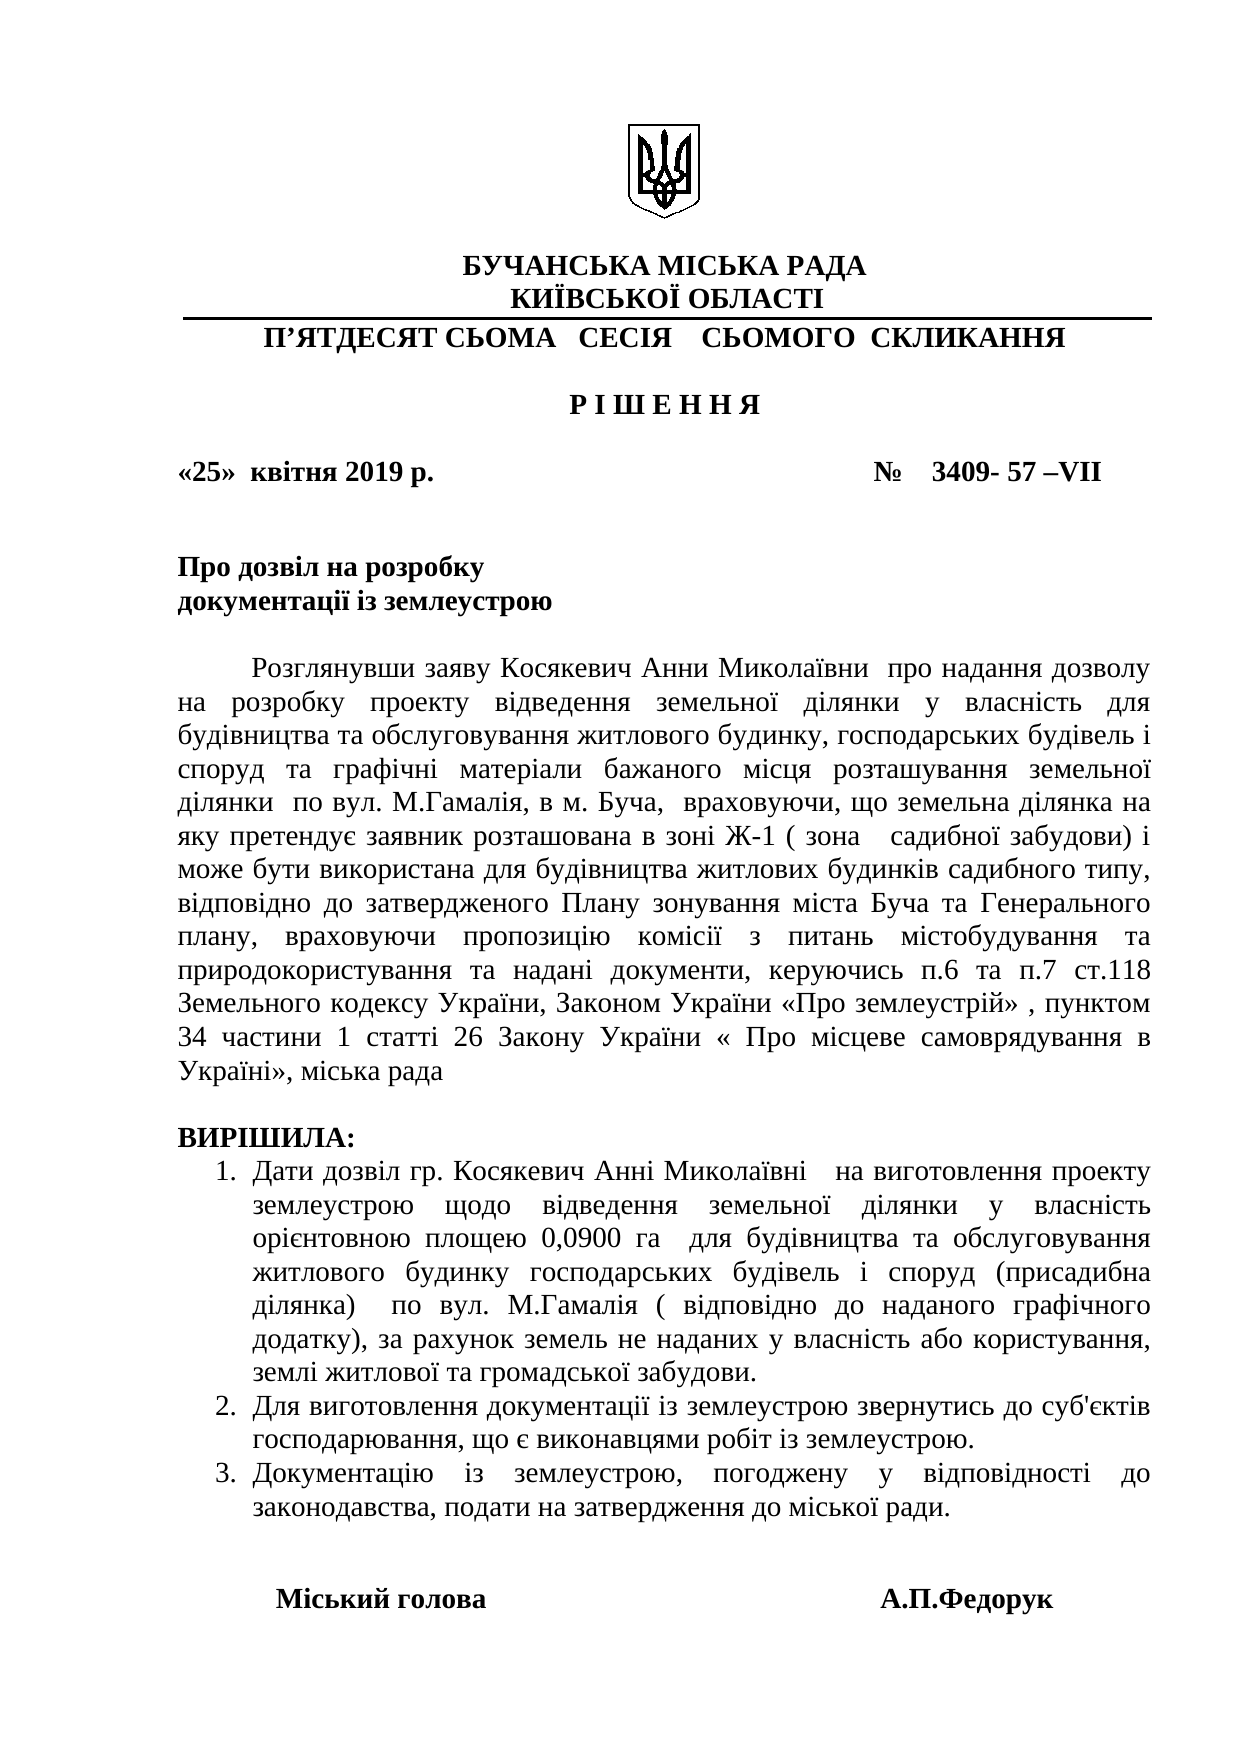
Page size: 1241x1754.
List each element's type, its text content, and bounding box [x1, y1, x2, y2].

text ВИРІШИЛА: [177, 1120, 1152, 1153]
list Дати дозвіл гр. Косякевич Анні Миколаївні на виготовлення проекту землеустрою щодо відведення земельної ділянки у власність орієнтовною площею 0,0900 га для будівництва та обслуговування житлового будинку господарських будівель і споруд (присадибна ділянка) по вул. М.Гамалія ( відповідно до наданого графічного додатку), за рахунок земель не наданих у власність або користування, землі житлової та громадської забудови. [215, 1153, 1152, 1388]
text П’ЯТДЕСЯТ СЬОМА СЕСІЯ СЬОМОГО СКЛИКАННЯ [177, 320, 1152, 354]
text Р І Ш Е Н Н Я [177, 387, 1152, 421]
text «25» квітня 2019 р. № 3409- 57 –VІІ [177, 454, 1152, 488]
list Для виготовлення документації із землеустрою звернутись до суб'єктів господарювання, що є виконавцями робіт із землеустрою. [215, 1388, 1152, 1455]
text БУЧАНСЬКА МІСЬКА РАДА [177, 248, 1152, 281]
text Міський голова А.П.Федорук [177, 1582, 1152, 1615]
text КИЇВСЬКОЇ ОБЛАСТІ [183, 281, 1152, 317]
text Про дозвіл на розробку [177, 549, 1152, 583]
text Розглянувши заяву Косякевич Анни Миколаївни про надання дозволу на розробку проекту відведення земельної ділянки у власність для будівництва та обслуговування житлового будинку, господарських будівель і споруд та графічні матеріали бажаного місця розташування земельної ділянки по вул. М.Гамалія, в м. Буча, враховуючи, що земельна ділянка на яку претендує заявник розташована в зоні Ж-1 ( зона садибної забудови) і може бути використана для будівництва житлових будинків садибного типу, відповідно до затвердженого Плану зонування міста Буча та Генерального плану, враховуючи пропозицію комісії з питань містобудування та природокористування та надані документи, керуючись п.6 та п.7 ст.118 Земельного кодексу України, Законом України «Про землеустрій» , пунктом 34 частини 1 статті 26 Закону України « Про місцеве самоврядування в Україні», міська рада [177, 650, 1152, 1086]
list Документацію із землеустрою, погоджену у відповідності до законодавства, подати на затвердження до міської ради. [215, 1455, 1152, 1522]
text документації із землеустрою [177, 583, 1152, 617]
